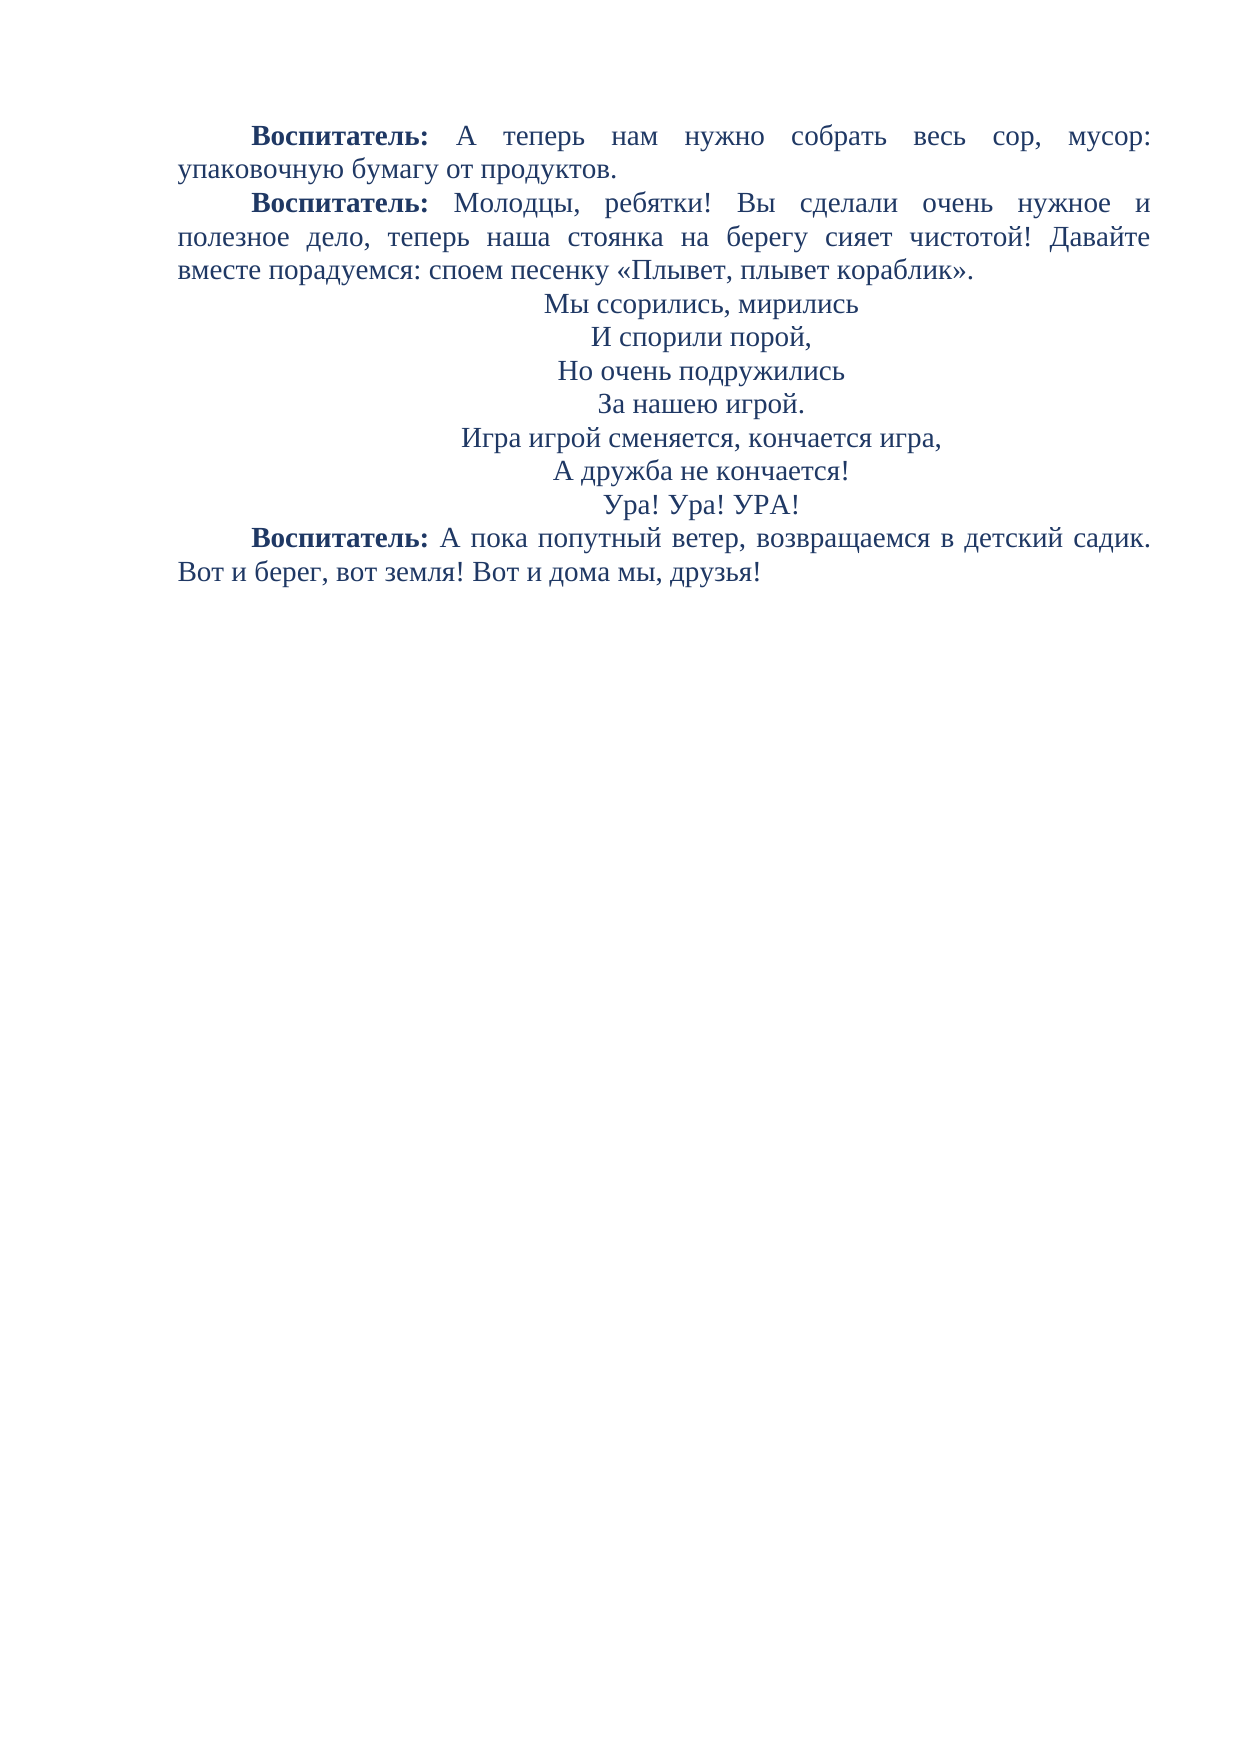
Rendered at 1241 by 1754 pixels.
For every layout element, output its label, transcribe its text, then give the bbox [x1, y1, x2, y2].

text Воспитатель: Молодцы, ребятки! Вы сделали очень нужное и полезное дело, теперь наша стоянка на берегу сияет чистотой! Давайте вместе порадуемся: споем песенку «Плывет, плывет кораблик». [177, 185, 1152, 286]
text И спорили порой, [177, 319, 1152, 353]
text Ура! Ура! УРА! [177, 487, 1152, 521]
text Мы ссорились, мирились [177, 286, 1152, 319]
text Игра игрой сменяется, кончается игра, [177, 420, 1152, 453]
text Но очень подружились [177, 353, 1152, 386]
text А дружба не кончается! [177, 453, 1152, 487]
text За нашею игрой. [177, 386, 1152, 420]
text Воспитатель: А пока попутный ветер, возвращаемся в детский садик. Вот и берег, вот земля! Вот и дома мы, друзья! [177, 521, 1152, 588]
text Воспитатель: А теперь нам нужно собрать весь сор, мусор: упаковочную бумагу от продуктов. [177, 118, 1152, 185]
